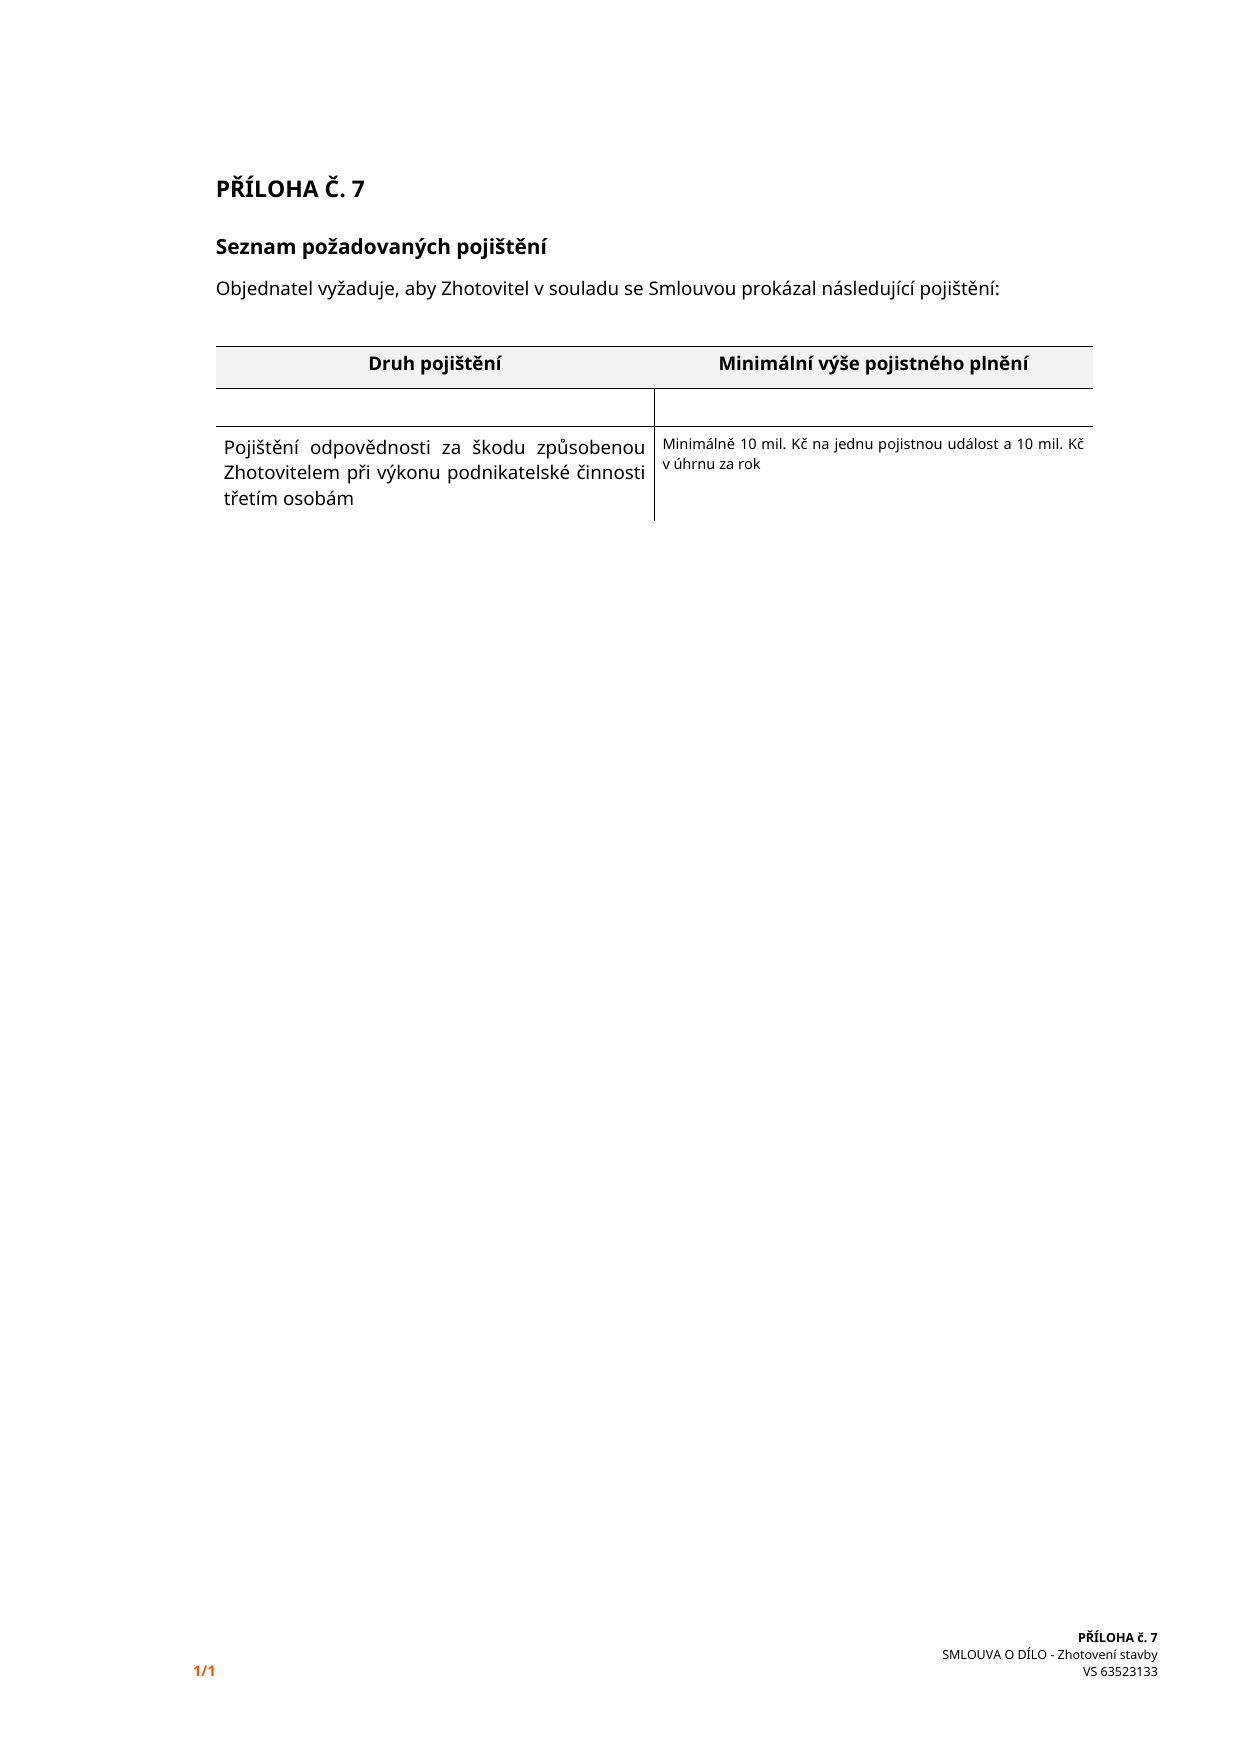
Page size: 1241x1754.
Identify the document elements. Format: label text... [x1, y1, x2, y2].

text Příloha č. 7 [216, 172, 1093, 204]
text Objednatel vyžaduje, aby Zhotovitel v souladu se Smlouvou prokázal následující pojištění: [216, 276, 1093, 301]
table_cell [655, 389, 1093, 426]
table_header Druh pojištění [216, 347, 654, 388]
table_cell [216, 389, 654, 426]
table_cell Pojištění odpovědnosti za škodu způsobenou Zhotovitelem při výkonu podnikatelské činnosti třetím osobám [216, 427, 654, 521]
table_cell Minimálně 10 mil. Kč na jednu pojistnou událost a 10 mil. Kč v úhrnu za rok [655, 427, 1093, 521]
table_header Minimální výše pojistného plnění [654, 347, 1093, 388]
text Seznam požadovaných pojištění [216, 232, 1093, 260]
